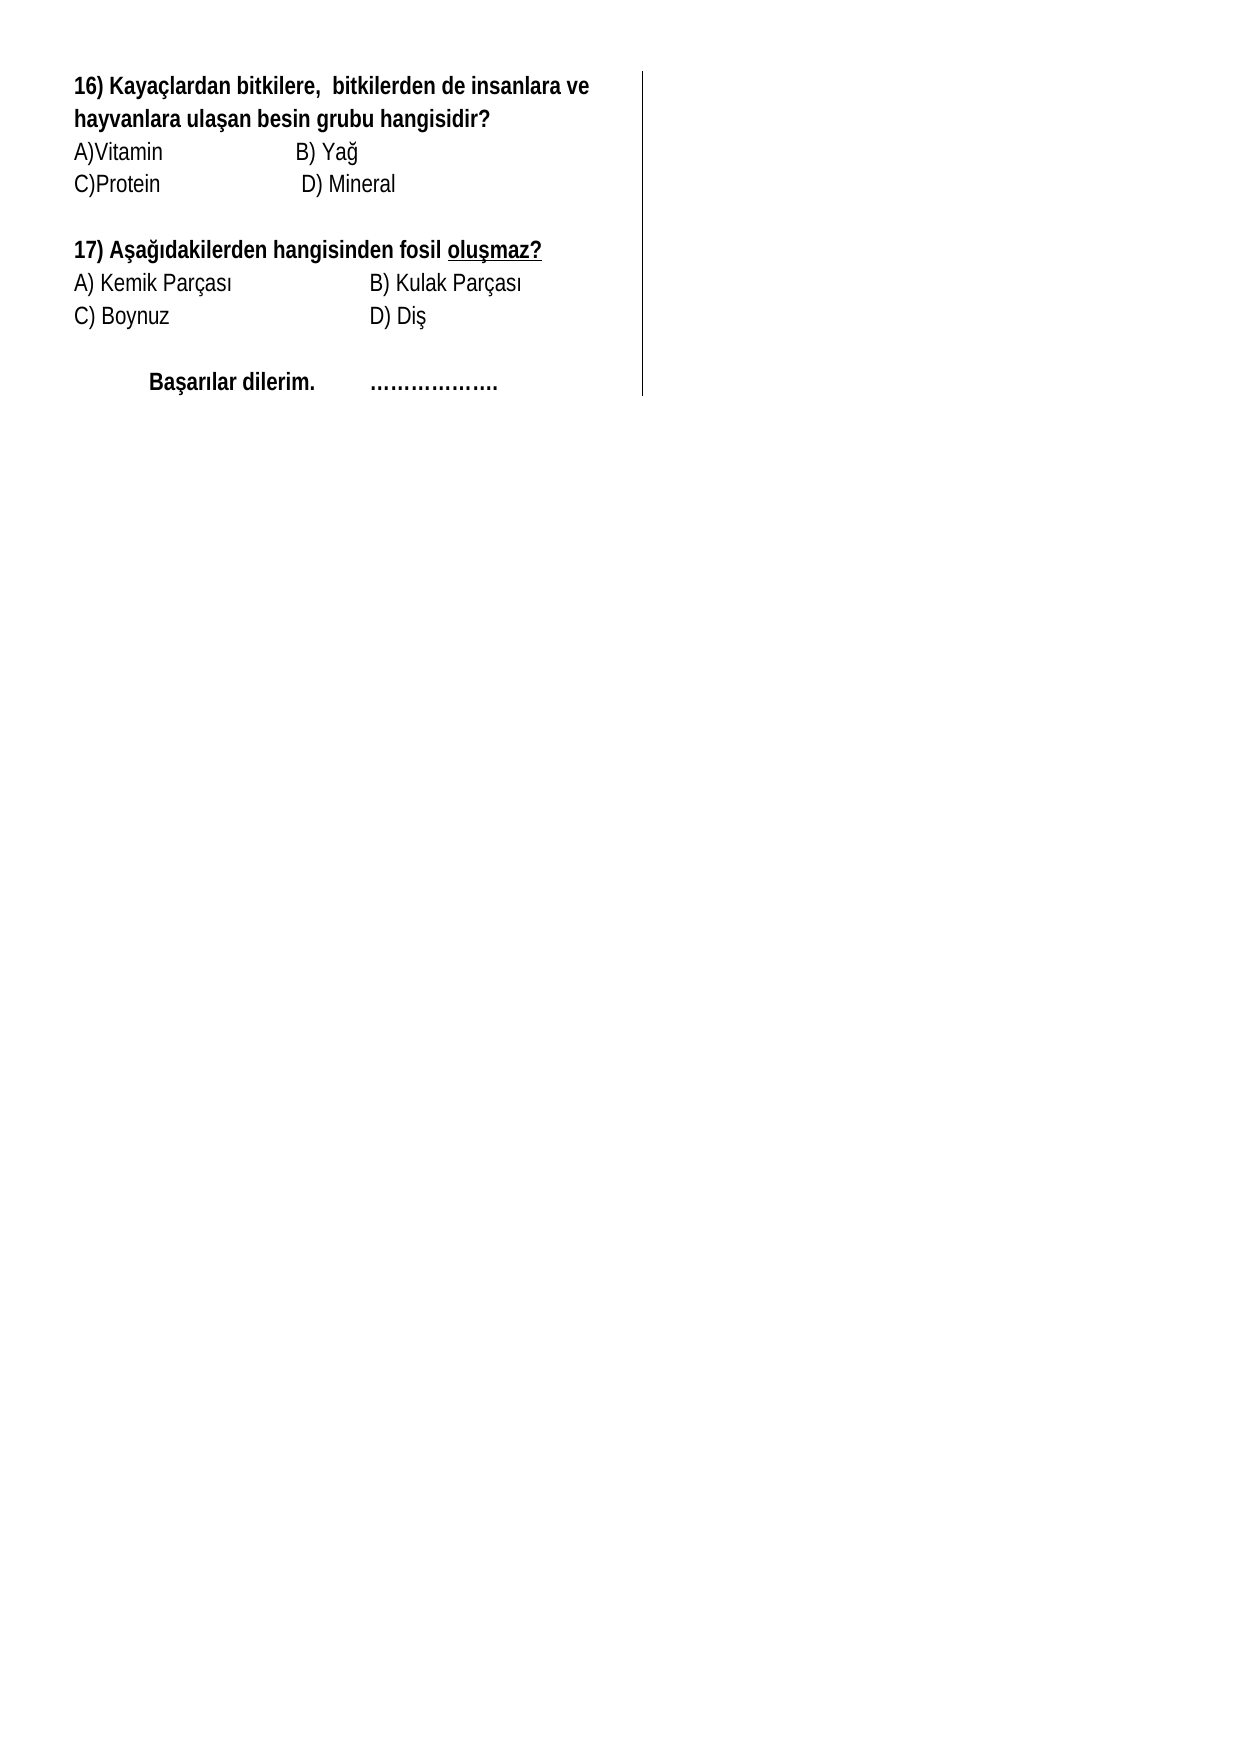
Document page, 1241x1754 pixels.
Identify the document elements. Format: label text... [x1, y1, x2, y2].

text 17) Aşağıdakilerden hangisinden fosil oluşmaz? [74, 235, 605, 264]
text A)Vitamin B) Yağ [74, 136, 605, 165]
text 16) Kayaçlardan bitkilere, bitkilerden de insanlara ve hayvanlara ulaşan besin grubu hangisidir? [74, 71, 605, 132]
text C) Boynuz D) Diş [74, 301, 605, 330]
text C)Protein D) Mineral [74, 169, 605, 198]
list Başarılar dilerim. ………………. [149, 367, 605, 396]
text A) Kemik Parçası B) Kulak Parçası [74, 268, 605, 297]
